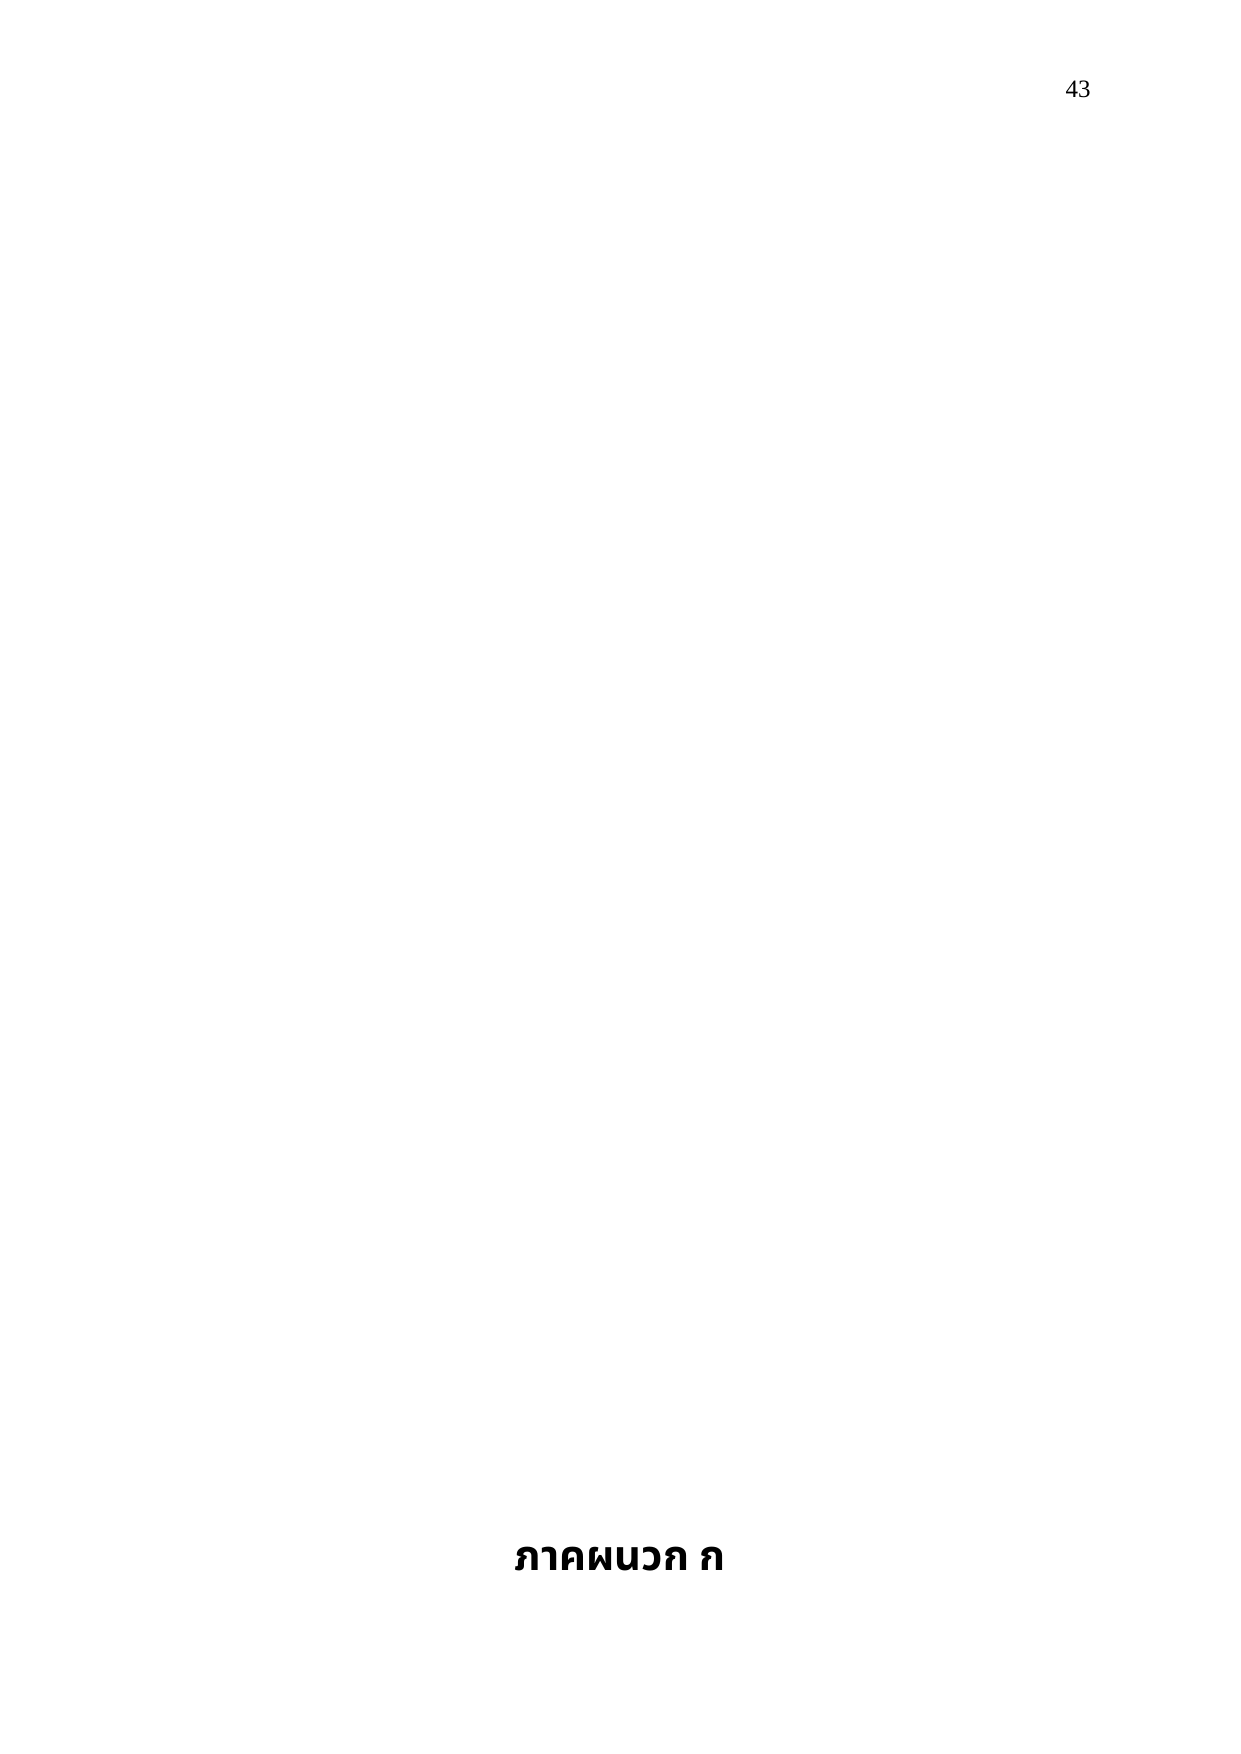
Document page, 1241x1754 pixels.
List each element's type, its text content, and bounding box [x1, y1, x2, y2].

text ภาคผนวก ก [150, 1527, 1090, 1589]
